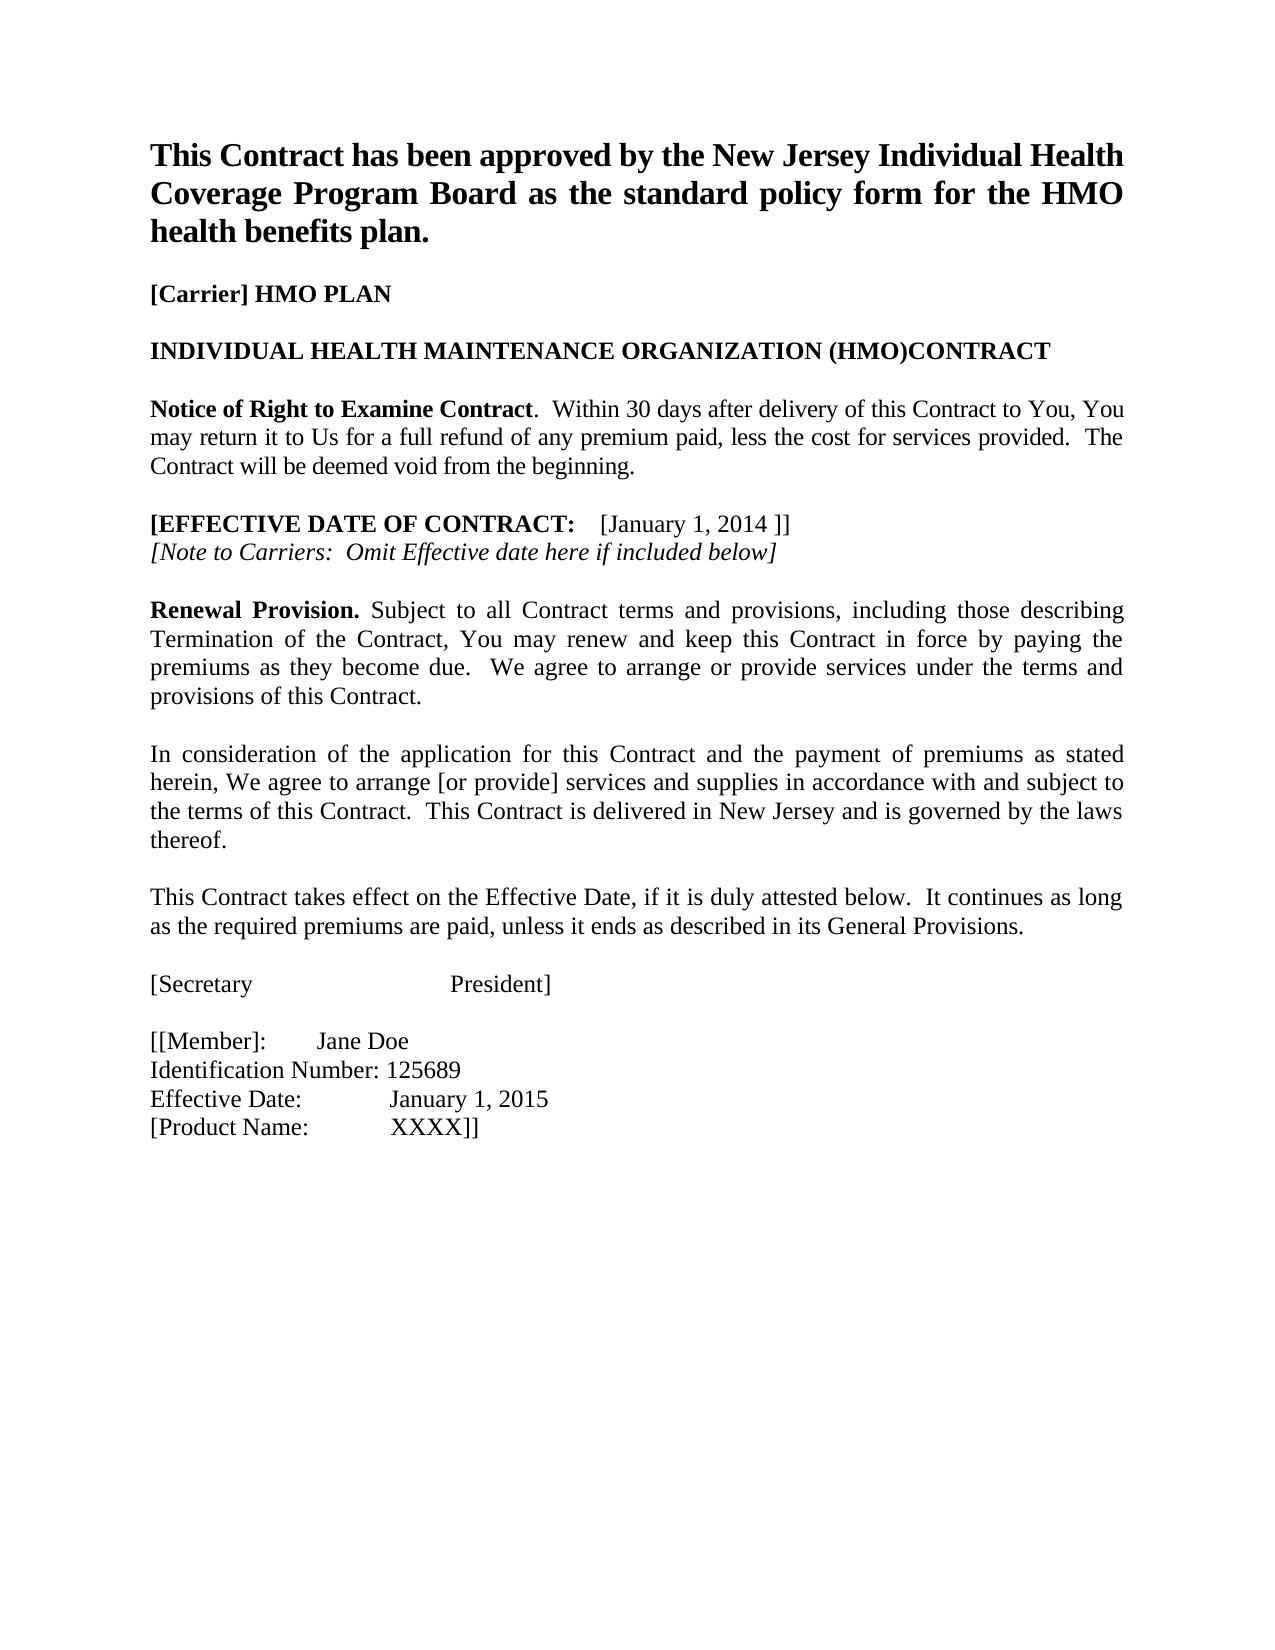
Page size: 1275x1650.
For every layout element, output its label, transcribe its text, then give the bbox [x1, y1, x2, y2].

text INDIVIDUAL HEALTH MAINTENANCE ORGANIZATION (HMO)CONTRACT [150, 336, 1125, 365]
text Notice of Right to Examine Contract. Within 30 days after delivery of this Contract to You, You may return it to Us for a full refund of any premium paid, less the cost for services provided. The Contract will be deemed void from the beginning. [150, 394, 1125, 480]
text [Secretary President] [150, 969, 1125, 997]
text [Note to Carriers: Omit Effective date here if included below] [150, 537, 1125, 566]
text This Contract has been approved by the New Jersey Individual Health Coverage Program Board as the standard policy form for the HMO health benefits plan. [150, 135, 1125, 250]
text This Contract takes effect on the Effective Date, if it is duly attested below. It continues as long as the required premiums are paid, unless it ends as described in its General Provisions. [150, 882, 1125, 940]
text [[Member]: Jane Doe [150, 1026, 1125, 1055]
text Identification Number: 125689 [150, 1055, 1125, 1084]
text Effective Date: January 1, 2015 [150, 1084, 1125, 1112]
text In consideration of the application for this Contract and the payment of premiums as stated herein, We agree to arrange [or provide] services and supplies in accordance with and subject to the terms of this Contract. This Contract is delivered in New Jersey and is governed by the laws thereof. [150, 739, 1125, 854]
text Renewal Provision. Subject to all Contract terms and provisions, including those describing Termination of the Contract, You may renew and keep this Contract in force by paying the premiums as they become due. We agree to arrange or provide services under the terms and provisions of this Contract. [150, 595, 1125, 710]
text [Product Name: XXXX]] [150, 1112, 1125, 1141]
text [EFFECTIVE DATE OF CONTRACT: [January 1, 2014 ]] [150, 509, 1125, 537]
text [Carrier] HMO PLAN [150, 279, 1125, 307]
